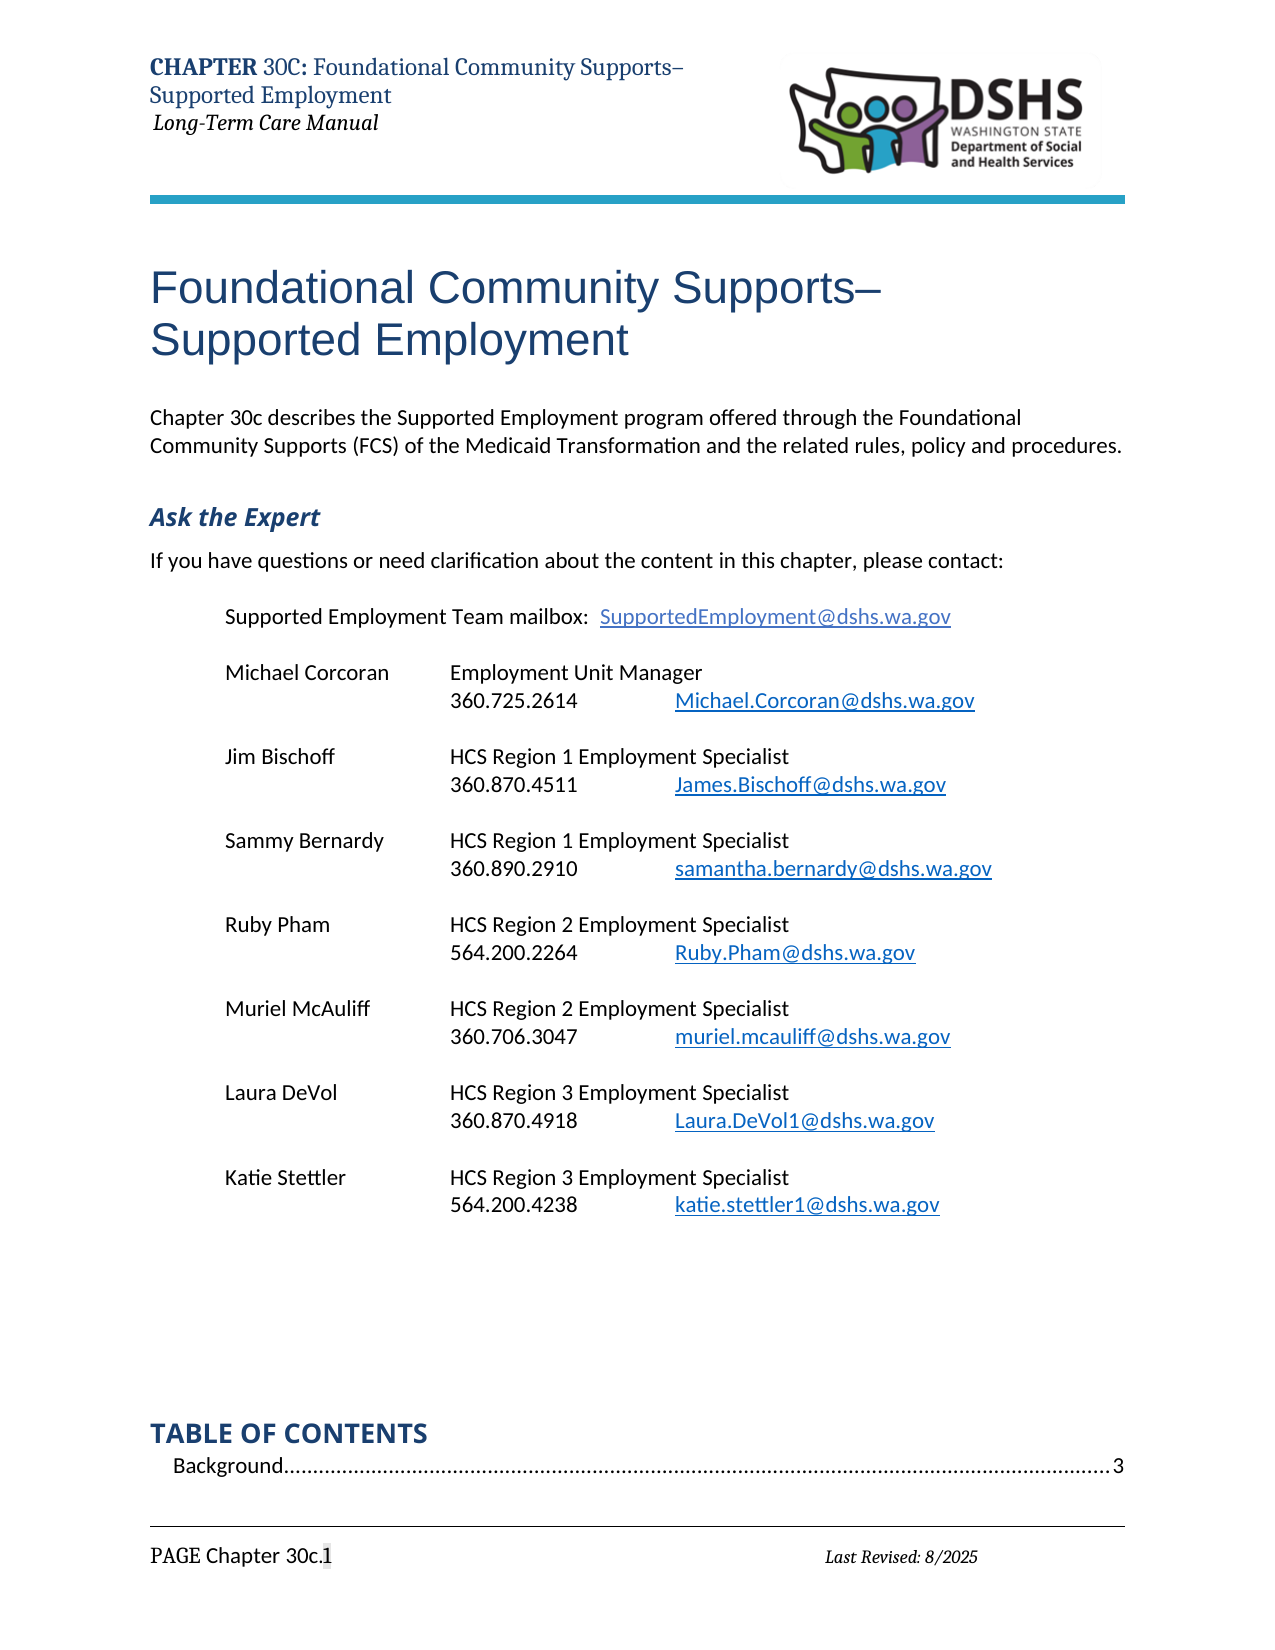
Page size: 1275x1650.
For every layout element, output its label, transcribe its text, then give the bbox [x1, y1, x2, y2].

text Sammy Bernardy HCS Region 1 Employment Specialist [225, 826, 1125, 854]
text Muriel McAuliff HCS Region 2 Employment Specialist [225, 994, 1125, 1022]
text 564.200.2264 Ruby.Pham@dshs.wa.gov [375, 938, 1125, 966]
text 360.870.4918 Laura.DeVol1@dshs.wa.gov [375, 1107, 1125, 1134]
text 360.706.3047 muriel.mcauliff@dshs.wa.gov [375, 1022, 1125, 1051]
text Michael Corcoran Employment Unit Manager [225, 658, 1125, 686]
text Laura DeVol HCS Region 3 Employment Specialist [225, 1078, 1125, 1107]
text Ask the Expert [150, 499, 1125, 534]
picture [779, 52, 1103, 189]
text 360.725.2614 Michael.Corcoran@dshs.wa.gov [375, 686, 1125, 714]
text Ruby Pham HCS Region 2 Employment Specialist [225, 910, 1125, 938]
text Jim Bischoff HCS Region 1 Employment Specialist [225, 742, 1125, 770]
text Katie Stettler HCS Region 3 Employment Specialist [225, 1163, 1125, 1191]
text 564.200.4238 katie.stettler1@dshs.wa.gov [375, 1191, 1125, 1219]
text Foundational Community Supports– Supported Employment [150, 260, 1125, 366]
list Supported Employment Team mailbox: SupportedEmployment@dshs.wa.gov [225, 602, 1125, 630]
text If you have questions or need clarification about the content in this chapter, please contact: [150, 546, 1125, 574]
text 360.870.4511 James.Bischoff@dshs.wa.gov [375, 770, 1125, 798]
text Chapter 30c describes the Supported Employment program offered through the Foundational Community Supports (FCS) of the Medicaid Transformation and the related rules, policy and procedures. [150, 403, 1125, 459]
text 360.890.2910 samantha.bernardy@dshs.wa.gov [375, 854, 1125, 882]
